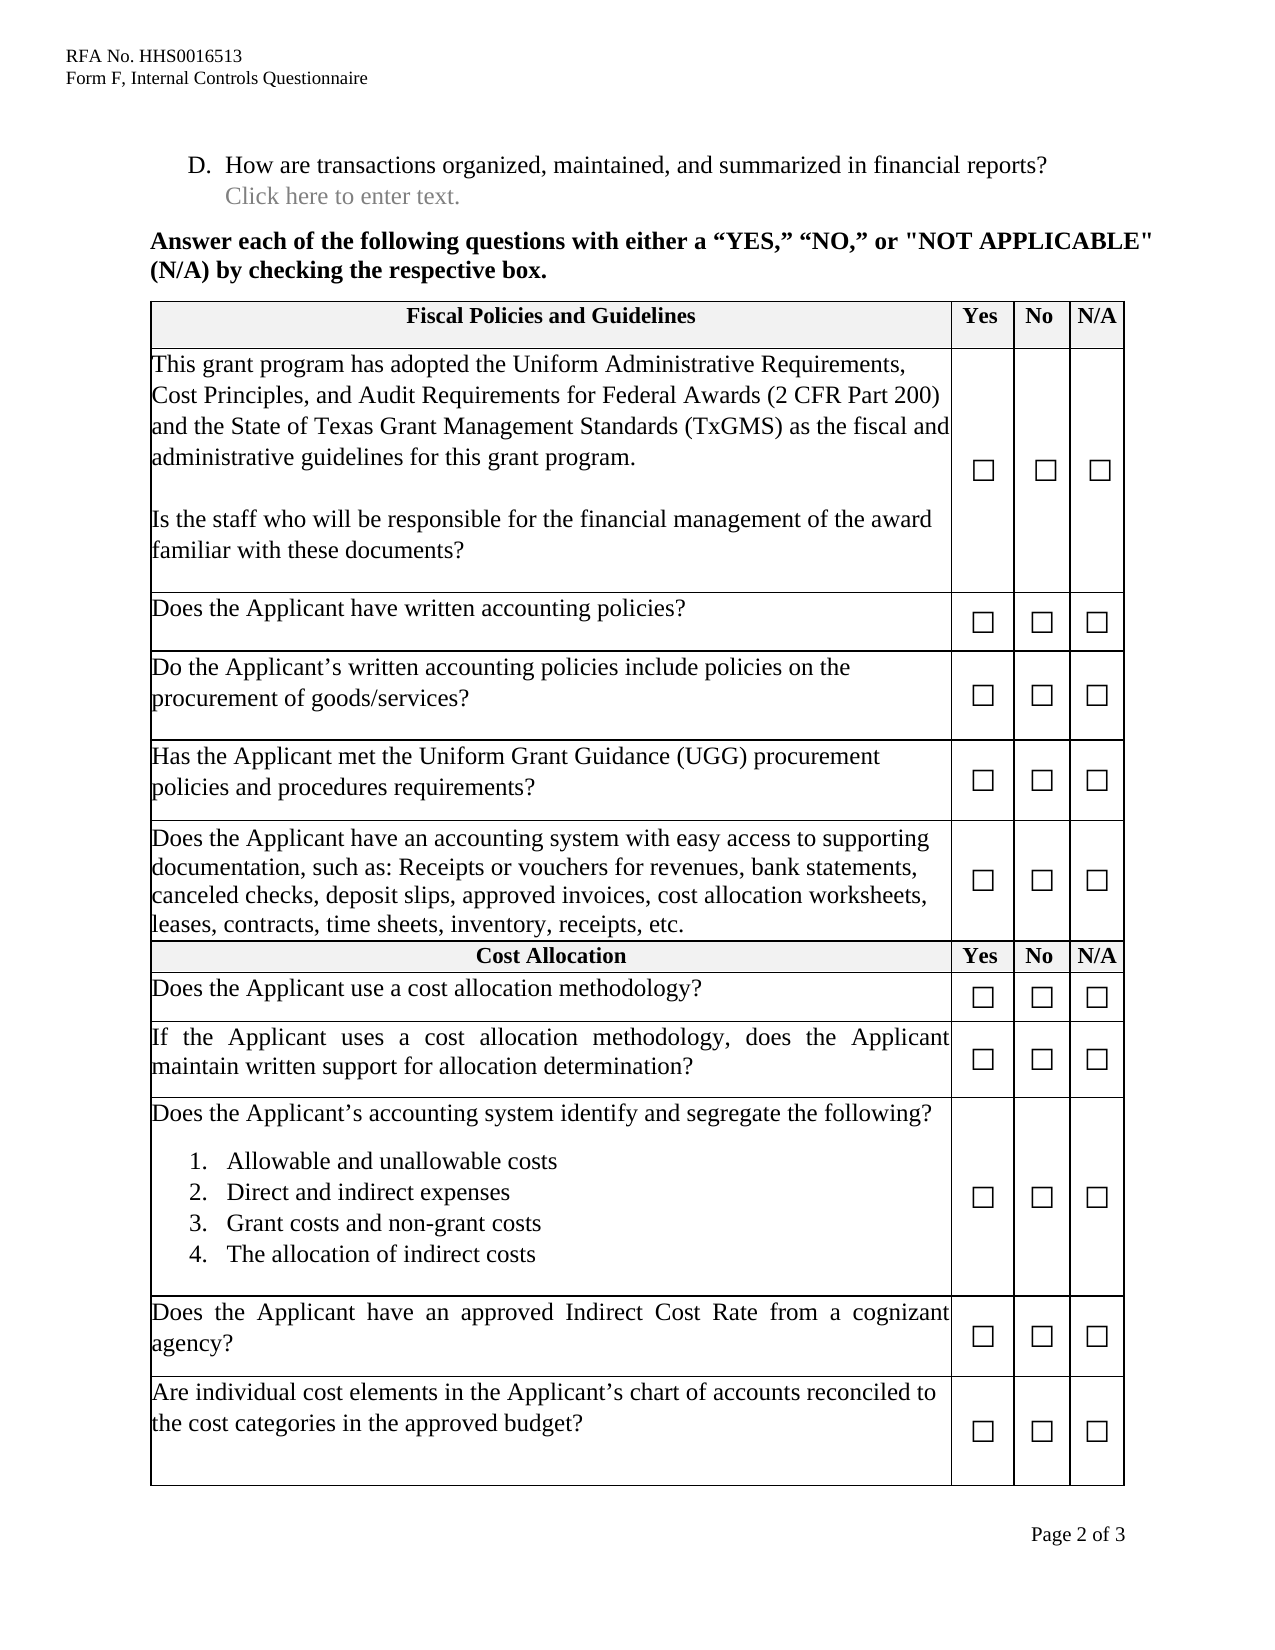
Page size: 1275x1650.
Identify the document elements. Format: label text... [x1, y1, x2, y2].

table_cell [1071, 593, 1123, 650]
table_cell [1015, 1297, 1069, 1376]
table_cell [1071, 1098, 1123, 1295]
table_cell [1015, 1377, 1069, 1485]
table_cell [952, 821, 1013, 940]
table_cell ​​​ [952, 349, 1013, 592]
table_cell [1071, 1377, 1123, 1485]
table_cell Are individual cost elements in the Applicant’s chart of accounts reconciled to the cost categories in the approved budget? [152, 1377, 951, 1485]
table_cell Does the Applicant have an accounting system with easy access to supporting documentation, such as: Receipts or vouchers for revenues, bank statements, canceled checks, deposit slips, approved invoices, cost allocation worksheets, leases, contracts, time sheets, inventory, receipts, etc. [152, 821, 951, 940]
table_cell Does the Applicant’s accounting system identify and segregate the following? Allowable and unallowable costs Direct and indirect expenses Grant costs and non-grant costs The allocation of indirect costs [152, 1098, 951, 1295]
list How are transactions organized, maintained, and summarized in financial reports? [187, 150, 1125, 179]
table_cell Does the Applicant have an approved Indirect Cost Rate from a cognizant agency? [152, 1297, 951, 1376]
table_cell [1071, 1297, 1123, 1376]
table_cell [952, 652, 1013, 739]
table_cell [1015, 821, 1069, 940]
table_cell Has the Applicant met the Uniform Grant Guidance (UGG) procurement policies and procedures requirements? [152, 741, 951, 819]
table_cell [1071, 973, 1123, 1021]
table_cell [1015, 593, 1069, 650]
table_cell ​​ [1071, 349, 1123, 592]
table_cell [952, 593, 1013, 650]
table_header Fiscal Policies and Guidelines [152, 302, 951, 347]
table_header N/A [1071, 302, 1123, 347]
table_cell N/A [1071, 942, 1123, 971]
table_header No [1015, 302, 1069, 347]
table_cell ​​ [1015, 349, 1069, 592]
table_cell [952, 1377, 1013, 1485]
table_cell [952, 1098, 1013, 1295]
table_cell Does the Applicant use a cost allocation methodology? [152, 973, 951, 1021]
table_cell [952, 1297, 1013, 1376]
table_cell If the Applicant uses a cost allocation methodology, does the Applicant maintain written support for allocation determination? [152, 1022, 951, 1096]
table_cell [952, 973, 1013, 1021]
text Answer each of the following questions with either a “YES,” “NO,” or "NOT APPLICABLE" (N/A) by checking the respective box. [150, 226, 1155, 284]
table_cell [952, 741, 1013, 819]
table_cell Cost Allocation [152, 942, 951, 971]
table_cell Do the Applicant’s written accounting policies include policies on the procurement of goods/services? [152, 652, 951, 739]
table_cell Yes [952, 942, 1013, 971]
table_cell Does the Applicant have written accounting policies? [152, 593, 951, 650]
table_cell [952, 1022, 1013, 1096]
table_cell This grant program has adopted the Uniform Administrative Requirements, Cost Principles, and Audit Requirements for Federal Awards (2 CFR Part 200) and the State of Texas Grant Management Standards (TxGMS) as the fiscal and administrative guidelines for this grant program. Is the staff who will be responsible for the financial management of the award familiar with these documents? [152, 349, 951, 592]
table_cell [1015, 741, 1069, 819]
table_cell [1015, 973, 1069, 1021]
table_cell [1015, 1022, 1069, 1096]
table_cell [1071, 821, 1123, 940]
table_cell [1071, 741, 1123, 819]
table_header Yes [952, 302, 1013, 347]
table_cell [1015, 1098, 1069, 1295]
table_cell No [1015, 942, 1069, 971]
table_cell [1071, 1022, 1123, 1096]
table_cell [1071, 652, 1123, 739]
table_cell [1015, 652, 1069, 739]
